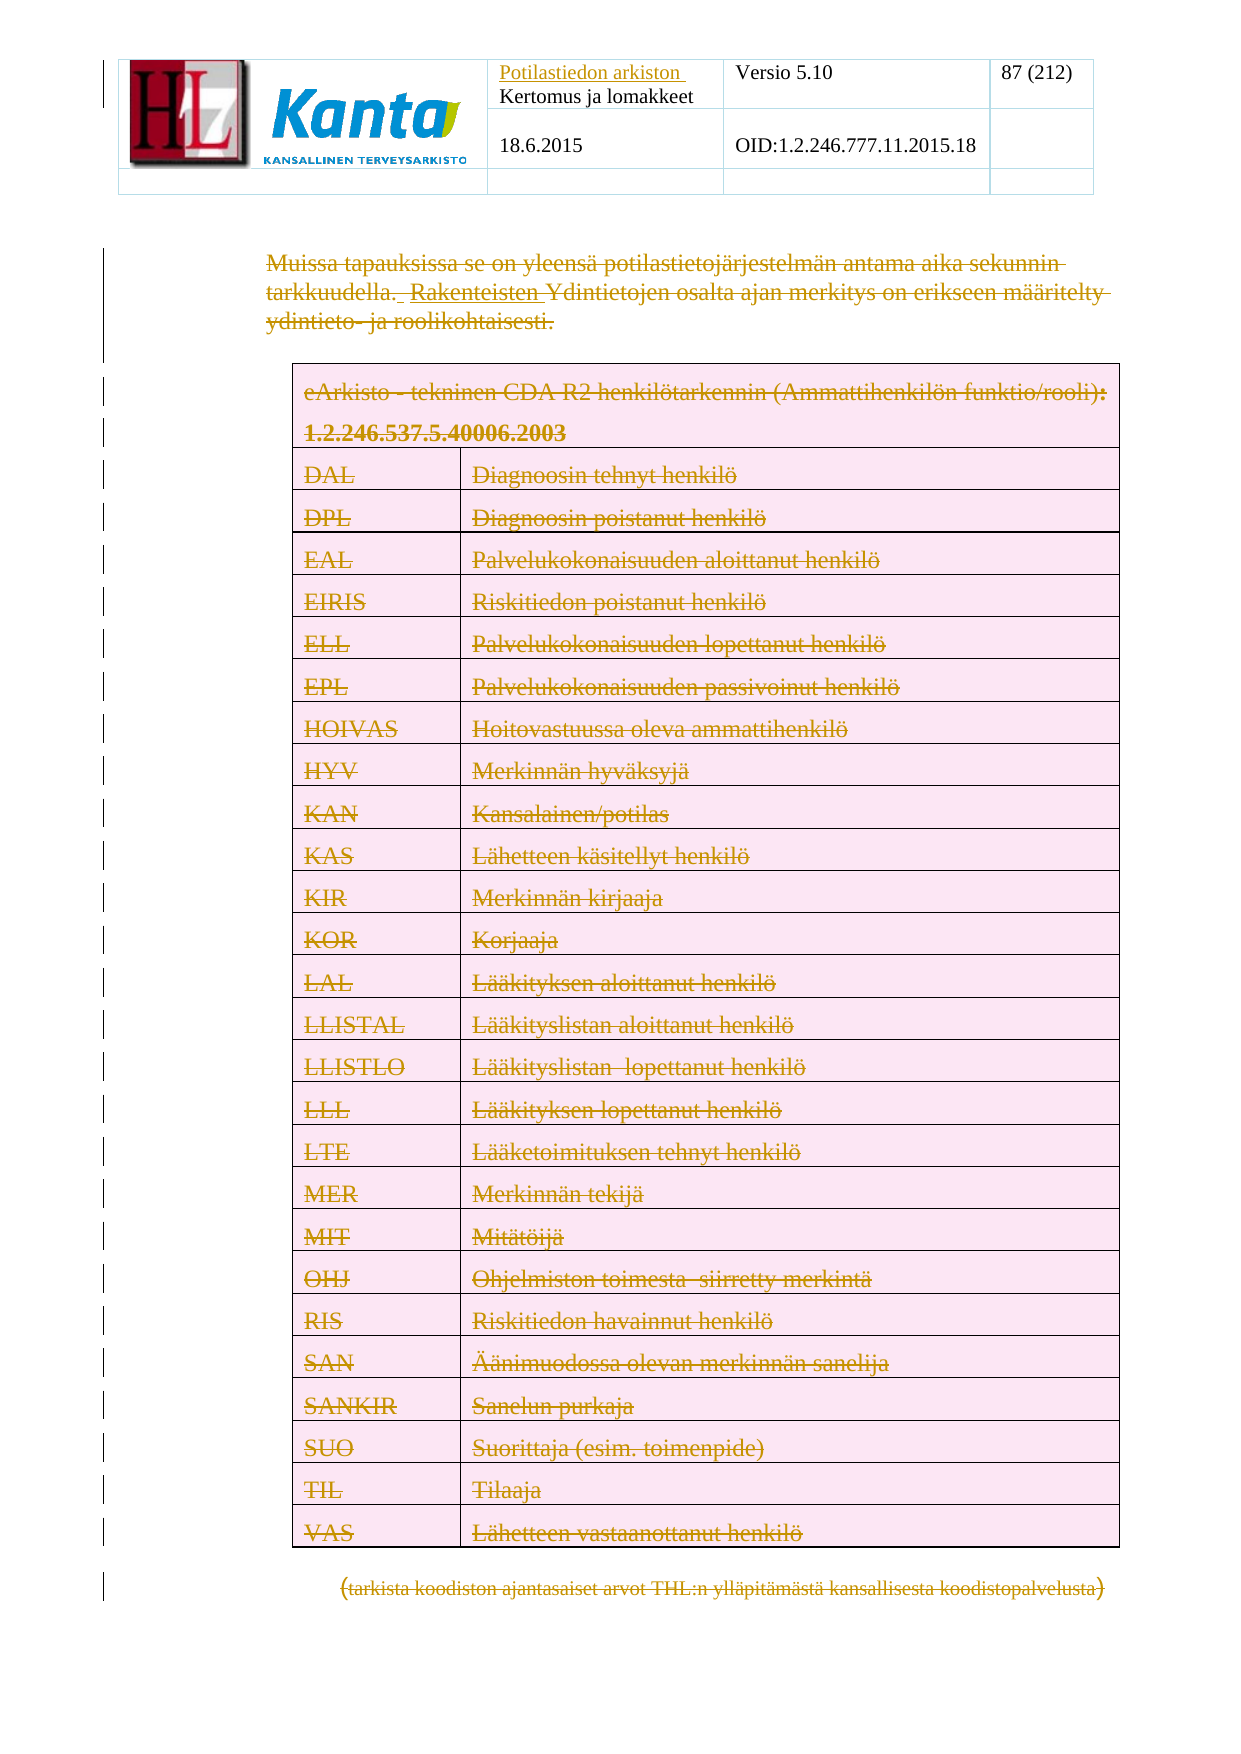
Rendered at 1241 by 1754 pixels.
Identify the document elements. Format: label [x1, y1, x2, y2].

picture [264, 89, 467, 164]
picture [290, 89, 304, 105]
picture [129, 60, 252, 169]
